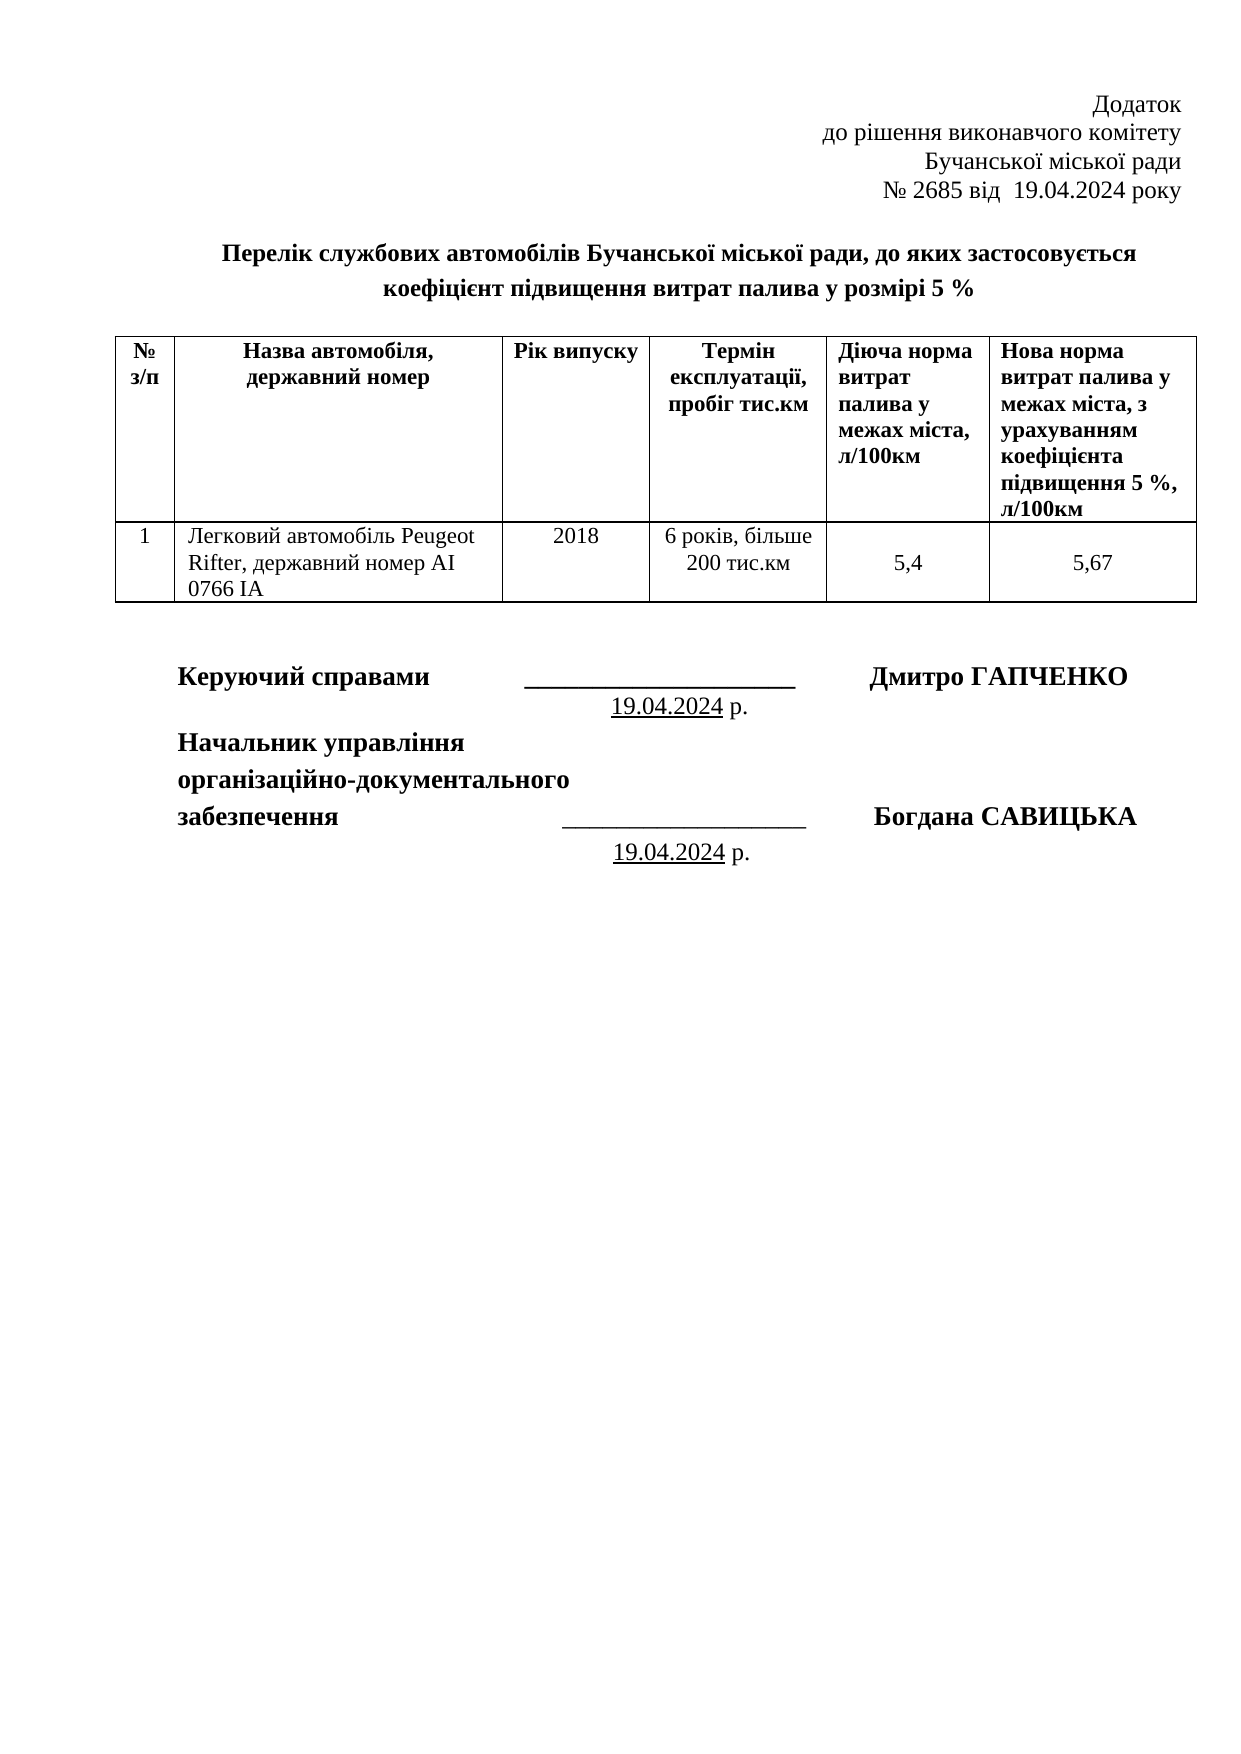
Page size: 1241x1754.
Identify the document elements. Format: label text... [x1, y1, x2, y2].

table_cell 2018 [503, 523, 649, 601]
table_cell 5,67 [990, 523, 1196, 601]
table_header Діюча норма витрат палива у межах міста, л/100км [827, 337, 989, 521]
table_cell Легковий автомобіль Peugeot Rifter, державний номер АІ 0766 ІА [175, 523, 502, 601]
text Додаток [177, 89, 1181, 117]
table_cell 1 [116, 523, 174, 601]
table_header Рік випуску [503, 337, 649, 521]
text 19.04.2024 р. [177, 837, 1181, 866]
text до рішення виконавчого комітету [177, 117, 1181, 146]
text Бучанської міської ради [177, 146, 1181, 175]
table_header Нова норма витрат палива у межах міста, з урахуванням коефіцієнта підвищення 5 %, л/100км [990, 337, 1196, 521]
table_header Назва автомобіля, державний номер [175, 337, 502, 521]
text забезпечення __________________ Богдана САВИЦЬКА [177, 800, 1181, 831]
text № 2685 від 19.04.2024 року [177, 175, 1181, 204]
text Керуючий справами ____________________ Дмитро ГАПЧЕНКО [177, 660, 1181, 691]
text організаційно-документального [177, 763, 1181, 794]
text Перелік службових автомобілів Бучанської міської ради, до яких застосовується коефіцієнт підвищення витрат палива у розмірі 5 % [177, 238, 1181, 301]
table_header № з/п [116, 337, 174, 521]
table_cell 6 років, більше 200 тис.км [650, 523, 826, 601]
table_header Термін експлуатації, пробіг тис.км [650, 337, 826, 521]
text Начальник управління [177, 726, 1181, 757]
text 19.04.2024 р. [177, 691, 1181, 720]
table_cell 5,4 [827, 523, 989, 601]
